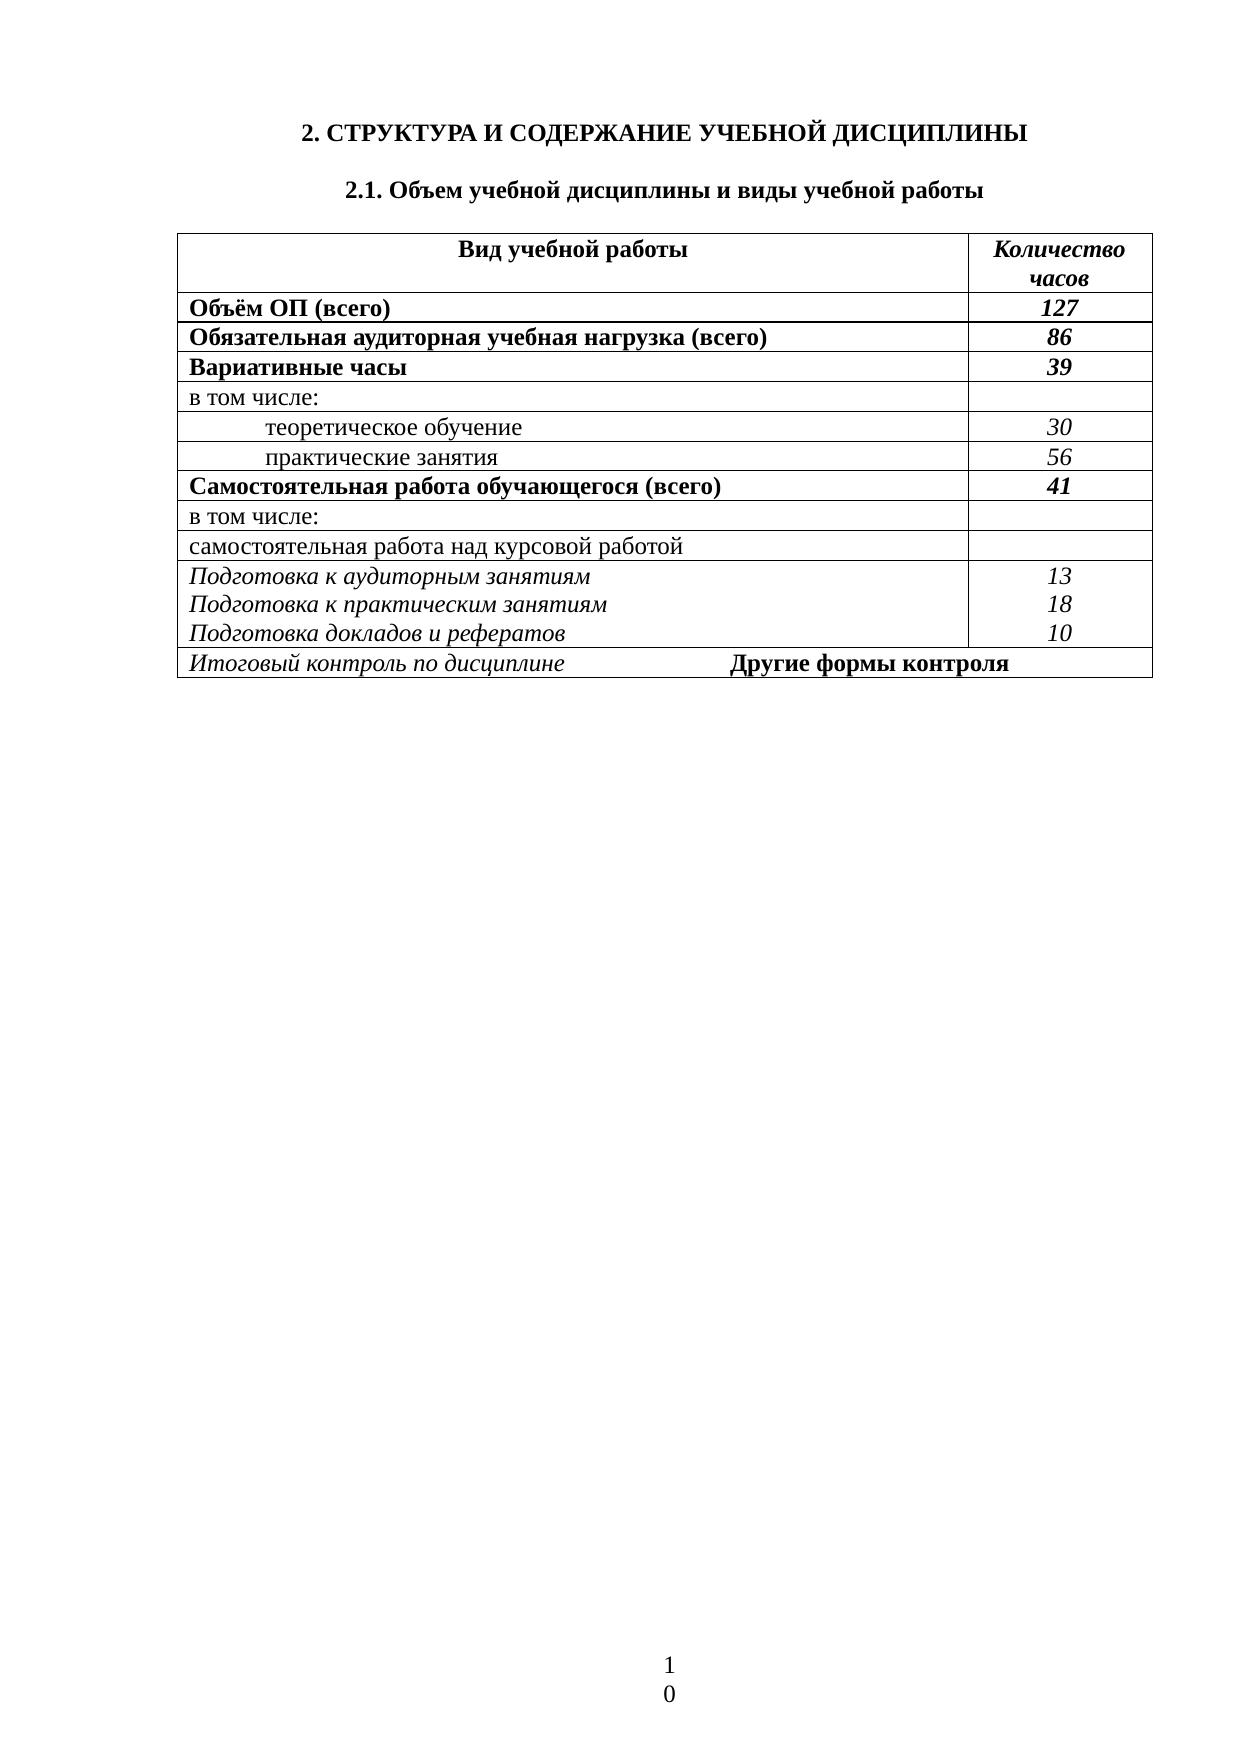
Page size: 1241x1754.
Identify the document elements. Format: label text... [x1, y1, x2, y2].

table_cell Самостоятельная работа обучающегося (всего) [178, 471, 968, 500]
text 2.1. Объем учебной дисциплины и виды учебной работы [177, 176, 1152, 204]
table_cell 86 [969, 323, 1152, 351]
table_cell 13 18 10 [969, 561, 1152, 647]
table_cell Объём ОП (всего) [178, 293, 968, 321]
table_cell практические занятия [178, 442, 968, 470]
table_cell теоретическое обучение [178, 412, 968, 441]
table_cell 39 [969, 352, 1152, 381]
text 2. СТРУКТУРА И СОДЕРЖАНИЕ УЧЕБНОЙ ДИСЦИПЛИНЫ [177, 118, 1152, 147]
table_cell 56 [969, 442, 1152, 470]
table_cell Подготовка к аудиторным занятиям Подготовка к практическим занятиям Подготовка докладов и рефератов [178, 561, 968, 647]
table_header Вид учебной работы [178, 234, 968, 292]
table_cell [969, 382, 1152, 411]
table_cell [969, 531, 1152, 560]
table_cell в том числе: [178, 501, 968, 530]
table_header Количество часов [969, 234, 1152, 292]
table_cell 127 [969, 293, 1152, 321]
table_cell [969, 501, 1152, 530]
table_cell в том числе: [178, 382, 968, 411]
table_cell 41 [969, 471, 1152, 500]
table_cell Обязательная аудиторная учебная нагрузка (всего) [178, 323, 968, 351]
table_cell 30 [969, 412, 1152, 441]
table_cell Итоговый контроль по дисциплине Другие формы контроля [178, 648, 1152, 677]
table_cell самостоятельная работа над курсовой работой [178, 531, 968, 560]
table_cell Вариативные часы [178, 352, 968, 381]
